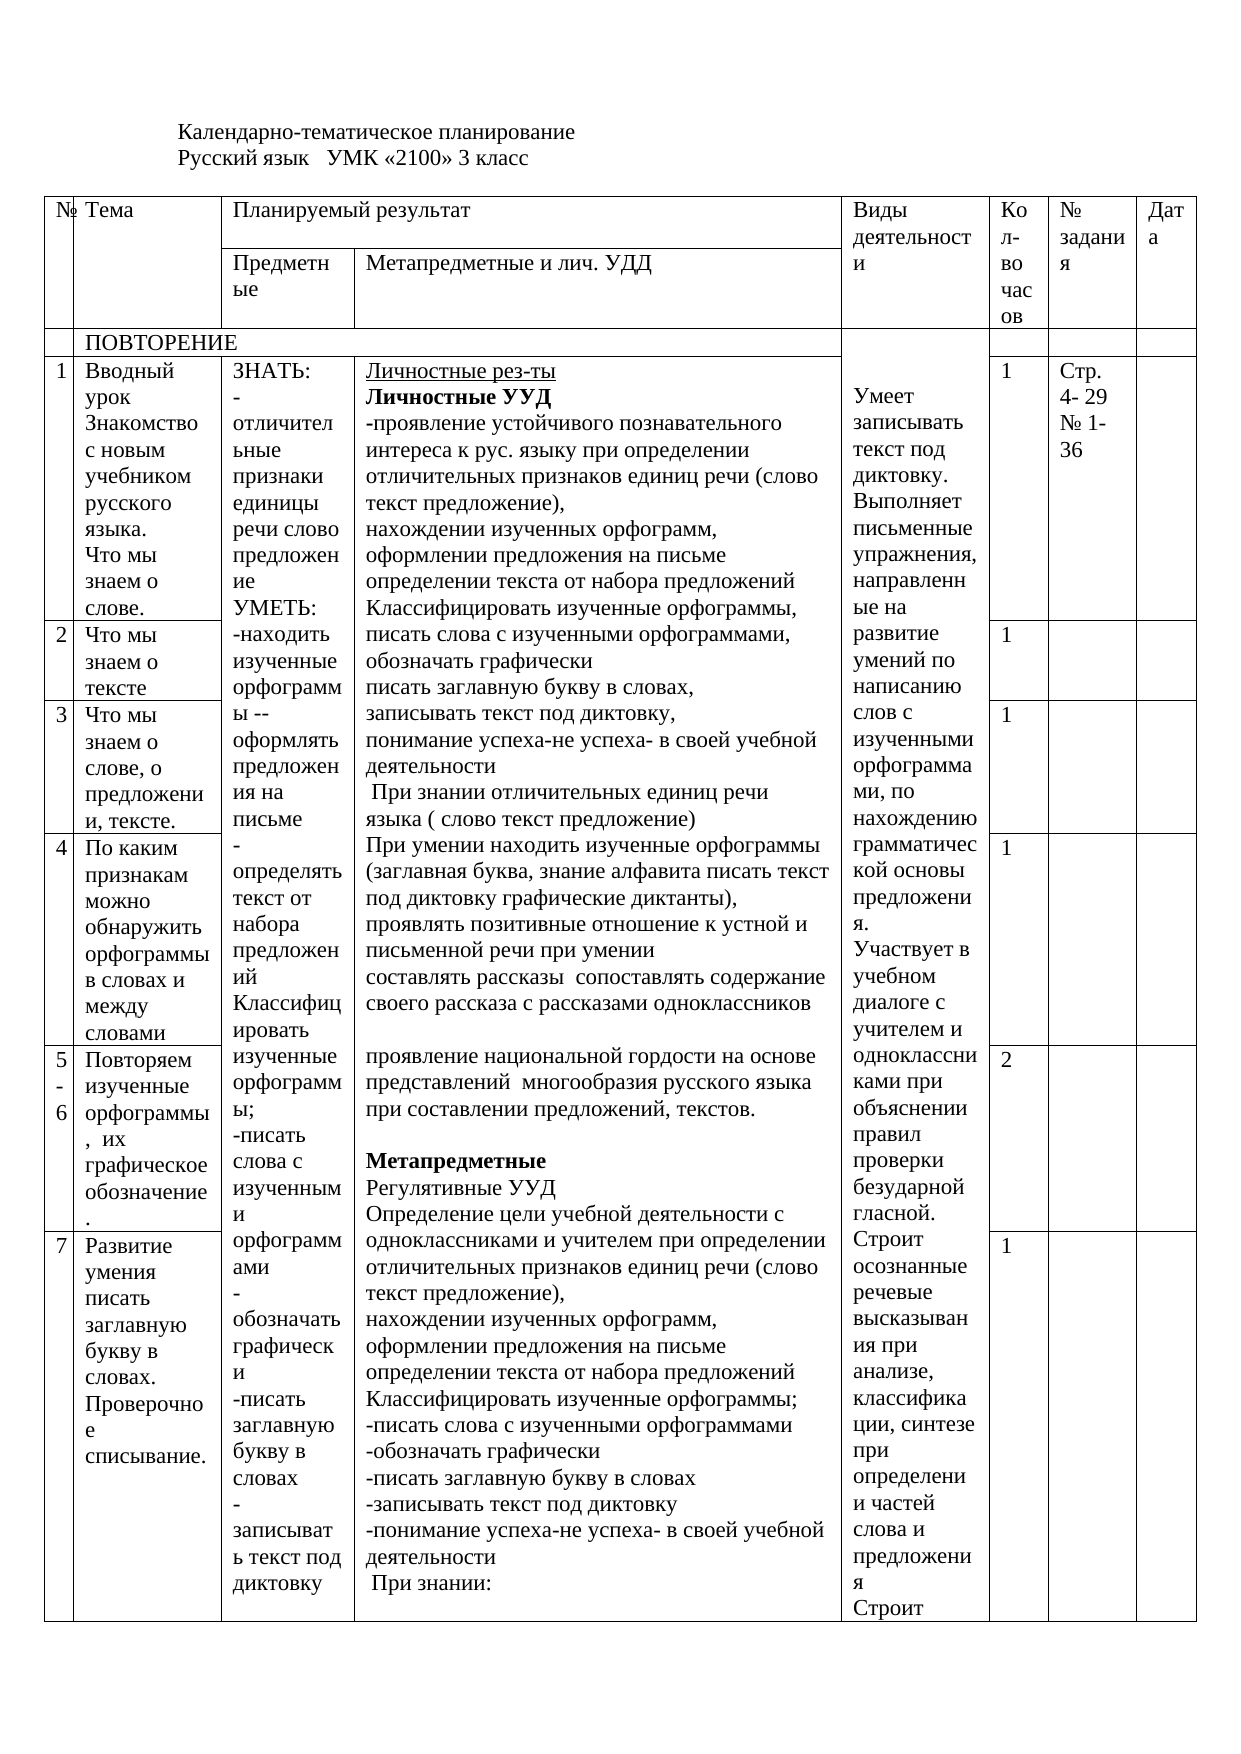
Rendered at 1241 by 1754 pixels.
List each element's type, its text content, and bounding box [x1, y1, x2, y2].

table_cell Вводный урок Знакомство с новым учебником русского языка. Что мы знаем о слове. [74, 357, 221, 620]
table_cell ЗНАТЬ: -отличительные признаки единицы речи слово предложение УМЕТЬ: -находить изученные орфограммы --оформлять предложения на письме -определять текст от набора предложений Классифицировать изученные орфограммы; -писать слова с изученными орфограммами -обозначать графически -писать заглавную букву в словах -записывать текст под диктовку [222, 357, 354, 1621]
table_cell 2 [990, 1046, 1048, 1231]
table_cell 1 [45, 357, 73, 620]
table_cell Предметные [222, 249, 354, 328]
table_cell 1 [990, 621, 1048, 700]
table_cell По каким признакам можно обнаружить орфограммы в словах и между словами [74, 834, 221, 1045]
table_header Дата [1137, 197, 1196, 328]
table_cell 3 [45, 701, 73, 833]
table_cell [1049, 621, 1136, 700]
table_header № [45, 197, 73, 328]
table_cell ПОВТОРЕНИЕ [74, 329, 841, 356]
table_cell [1137, 329, 1196, 356]
table_cell 4 [45, 834, 73, 1045]
table_cell Личностные рез-ты Личностные УУД -проявление устойчивого познавательного интереса к рус. языку при определении отличительных признаков единиц речи (слово текст предложение), нахождении изученных орфограмм, оформлении предложения на письме определении текста от набора предложений Классифицировать изученные орфограммы, писать слова с изученными орфограммами, обозначать графически писать заглавную букву в словах, записывать текст под диктовку, понимание успеха-не успеха- в своей учебной деятельности При знании отличительных единиц речи языка ( слово текст предложение) При умении находить изученные орфограммы (заглавная буква, знание алфавита писать текст под диктовку графические диктанты), проявлять позитивные отношение к устной и письменной речи при умении составлять рассказы сопоставлять содержание своего рассказа с рассказами одноклассников проявление национальной гордости на основе представлений многообразия русского языка при составлении предложений, текстов. Метапредметные Регулятивные УУД Определение цели учебной деятельности с одноклассниками и учителем при определении отличительных признаков единиц речи (слово текст предложение), нахождении изученных орфограмм, оформлении предложения на письме определении текста от набора предложений Классифицировать изученные орфограммы; -писать слова с изученными орфограммами -обозначать графически -писать заглавную букву в словах -записывать текст под диктовку -понимание успеха-не успеха- в своей учебной деятельности При знании: -отличительных единиц речи языка ( слово текст предложение) При умении: -находить изученные орфограммы (заглавная буква, знание алфавита писать текст под диктовку графические диктанты) -проявлять позитивные отношение к устной и письменной речи при умении Составлять рассказы сопоставлять содержание своего рассказа с рассказами одноклассников Составление алгоритма решения учебной задачи самостоятельно или совметно с одноклассниками и учителем при при определении отличительных признаков единиц речи (слово текст предложение), нахождении изученных орфограмм, оформлении предложения на письме определении текста от набора предложений Классифицировать изученные орфограммы; -писать слова с изученными орфограммами -обозначать графически -писать заглавную букву в словах -записывать текст под диктовку -понимание успеха-не успеха- в своей учебной деятельности При знании: -отличительных единиц речи языка ( слово текст предложение) При умении: -находить изученные орфограммы (заглавная буква, знание алфавита писать текст под диктовку графические диктанты) -проявлять позитивные отношение к устной и письменной речи при умении Составлять рассказы сопоставлять содержание своего рассказа с рассказами одноклассников Прогнозировать, контролировать и корректировать способ и результат решения учебной задачи по ранее составленному плану при определении отличительных признаков единиц речи (слово текст предложение), нахождении изученных орфограмм, оформлении предложения на письме определении текста от набора предложений Классифицировать изученные орфограммы; -писать слова с изученными орфограммами -обозначать графически -писать заглавную букву в словах -записывать текст под диктовку -понимание успеха-не успеха- в своей учебной деятельности При знании: -отличительных единиц речи языка ( слово текст предложение) При умении: -находить изученные орфограммы (заглавная буква, знание алфавита писать текст под диктовку графические диктанты) -проявлять позитивные отношение к устной и письменной речи при умении Составлять рассказы сопоставлять содержание своего рассказа с рассказами одноклассников Оценивание успешности решения учебной задачи по критериям определенным совместно с одноклассниками и учителем при определении отличительных признаков единиц речи (слово текст предложение), нахождении изученных орфограмм, оформлении предложения на письме определении текста от набора предложений Классифицировать изученные орфограммы; -писать слова с изученными орфограммами -обозначать графически -писать заглавную букву в словах -записывать текст под диктовку -понимание успеха-не успеха- в своей учебной деятельности При знании: -отличительных единиц речи языка ( слово текст предложение) При умении: -находить изученные орфограммы (заглавная буква, знание алфавита писать текст под диктовку графические диктанты) -проявлять позитивные отношение к устной и письменной речи при умении Составлять рассказы сопоставлять содержание своего рассказа с рассказами одноклассников Познавательные УУД Общеучебные УУД В знаковосимволическом моделировании: -графическое обозначение орфограмм , схем предложений Поиск и выделение необходимой информации в учебнике, в словарях (толковый, этмологический, орфографический) При знании единиц речи (слово предложение, текст) При умении находить изученные орфограммы , оформлять предложения на письме -определять текст от набора предложений Классифицировать изученные орфограммы; -писать слова с изученными орфограммами -обозначать графически -писать заглавную букву в словах -записывать текст под диктовку. Умение структурировать знания при определении единиц речи (слово, предложение, текст), умение осознанно и произвольно строить речевое высказывание в устной форме при составлении текста и написании сочинения. Выбор наиболее эффективных способов решения задач при классификации единиц речи. Постановка и формулирование действий при решении проблем творческого характера. Логические УУД Анализ, синтез, классификация единиц речи (текст , слово, предложение) по существенным признакам. Подведение под понятие при определении частей предложения и текста. Установление причинно-следственных связей и построение логической цели рассуждений при определении грамматической основы предложения, нахождение главной мысли в тексте. Выдвижение гипотез, их обоснованное доказательство при определении способа составлять и писать графические диктанты. Коммуникативные УУД. Определение правил учебного сотрудничества при взаимодействии с одноклассниками и учителем ( понимание различных позиций, учет разных мнений, формирование собственного мнения, умения договариваться,задавать вопросы) при составлении текста-описания, «Мой щенок», написания заключительной части текста (в парах), составление текста по серии картинок ( группах). [355, 357, 841, 1621]
text Календарно-тематическое планирование [177, 118, 1152, 144]
table_header Тема [74, 197, 221, 328]
table_cell Повторяем изученные орфограммы, их графическое обозначение. [74, 1046, 221, 1231]
table_cell [990, 329, 1048, 356]
table_cell [1049, 1046, 1136, 1231]
table_cell 1 [990, 834, 1048, 1045]
table_cell Стр. 4- 29 № 1-36 [1049, 357, 1136, 620]
table_cell Что мы знаем о слове, о предложении, тексте. [74, 701, 221, 833]
table_header Планируемый результат [222, 197, 841, 248]
table_cell [1049, 329, 1136, 356]
table_cell Умеет записывать текст под диктовку. Выполняет письменные упражнения, направленные на развитие умений по написанию слов с изученными орфограммами, по нахождению грамматической основы предложения. Участвует в учебном диалоге с учителем и одноклассниками при объяснении правил проверки безударной гласной. Строит осознанные речевые высказывания при анализе, классификации, синтезе при определении частей слова и предложения Строит знаково-символические модели при разборе предложений по членам, графическом выделении орфограмм , построении схем предложений. Участвует в учебном сотрудничестве при определении критериев оценивания, составления плана решения. Выполняет задания творческого характера: -составление рассказа по иллюстрации; -написание изложения. Находит информацию в различных источниках (учебниках, энциклопедиях. Словарях, хрестоматиях). [842, 329, 989, 1621]
table_cell 7 [45, 1232, 73, 1621]
text Русский язык УМК «2100» 3 класс [177, 144, 1152, 171]
table_header Кол-во часов [990, 197, 1048, 328]
table_cell [1049, 834, 1136, 1045]
table_cell [1137, 834, 1196, 1045]
table_cell Метапредметные и лич. УДД [355, 249, 841, 328]
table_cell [74, 1232, 221, 1621]
table_cell [1137, 1046, 1196, 1231]
table_cell [45, 329, 73, 356]
table_cell 1 [990, 1232, 1048, 1621]
table_cell [1049, 1232, 1136, 1621]
table_cell [1137, 357, 1196, 620]
table_cell 1 [990, 357, 1048, 620]
table_cell 2 [45, 621, 73, 700]
table_cell [1137, 1232, 1196, 1621]
table_header Виды деятельности [842, 197, 989, 328]
table_cell [1137, 621, 1196, 700]
table_header № задания [1049, 197, 1136, 328]
table_cell [1137, 701, 1196, 833]
table_cell 1 [990, 701, 1048, 833]
table_cell Что мы знаем о тексте [74, 621, 221, 700]
table_cell [1049, 701, 1136, 833]
table_cell 5-6 [45, 1046, 73, 1231]
